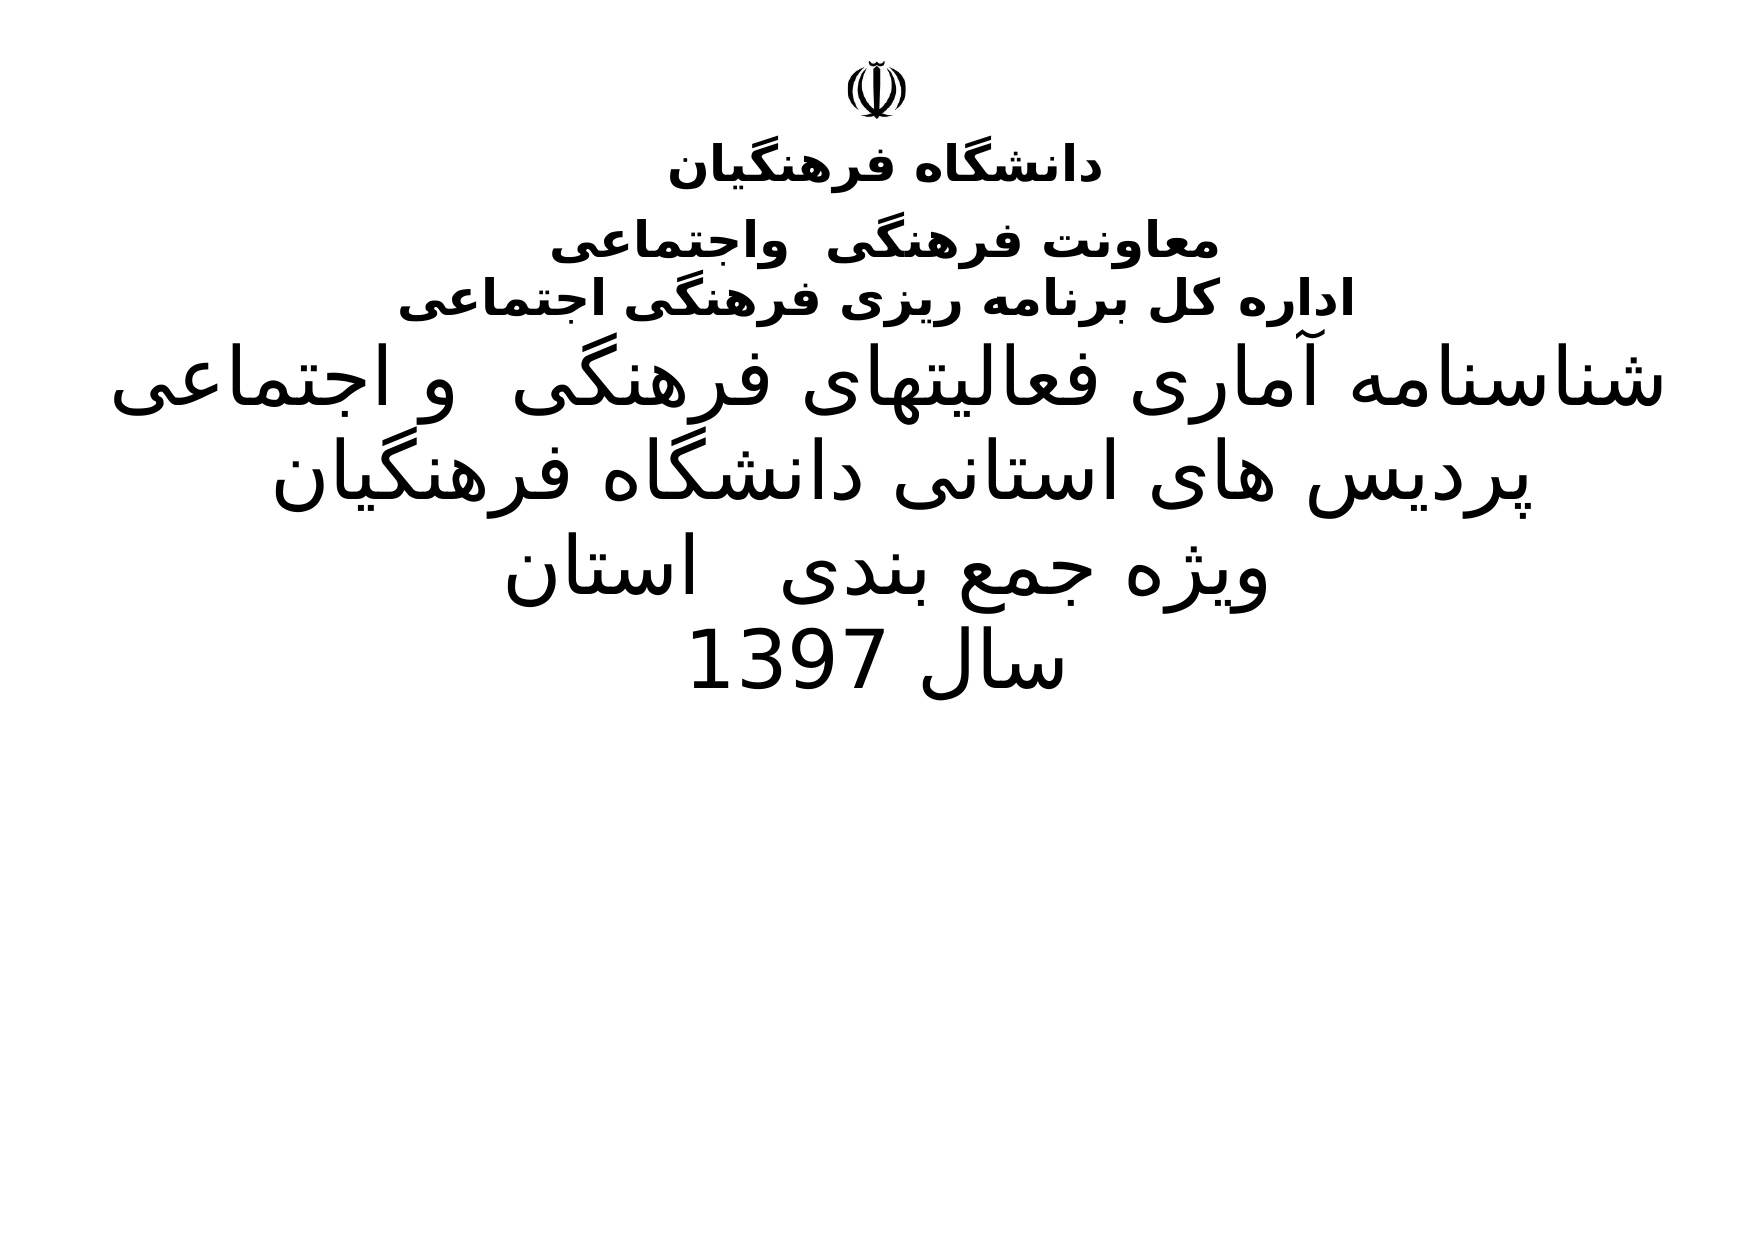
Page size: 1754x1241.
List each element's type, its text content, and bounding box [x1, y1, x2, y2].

text معاونت فرهنگی واجتماعی [59, 211, 1695, 269]
text شناسنامه آماری فعالیتهای فرهنگی و اجتماعی [59, 330, 1695, 424]
text ویژه جمع بندی استان [59, 519, 1695, 613]
text اداره کل برنامه ریزی فرهنگی اجتماعی [59, 269, 1695, 328]
text سال 1397 [59, 613, 1695, 708]
text دانشگاه فرهنگیان [59, 144, 1695, 190]
text پردیس های استانی دانشگاه فرهنگیان [59, 424, 1695, 519]
picture [847, 61, 906, 119]
